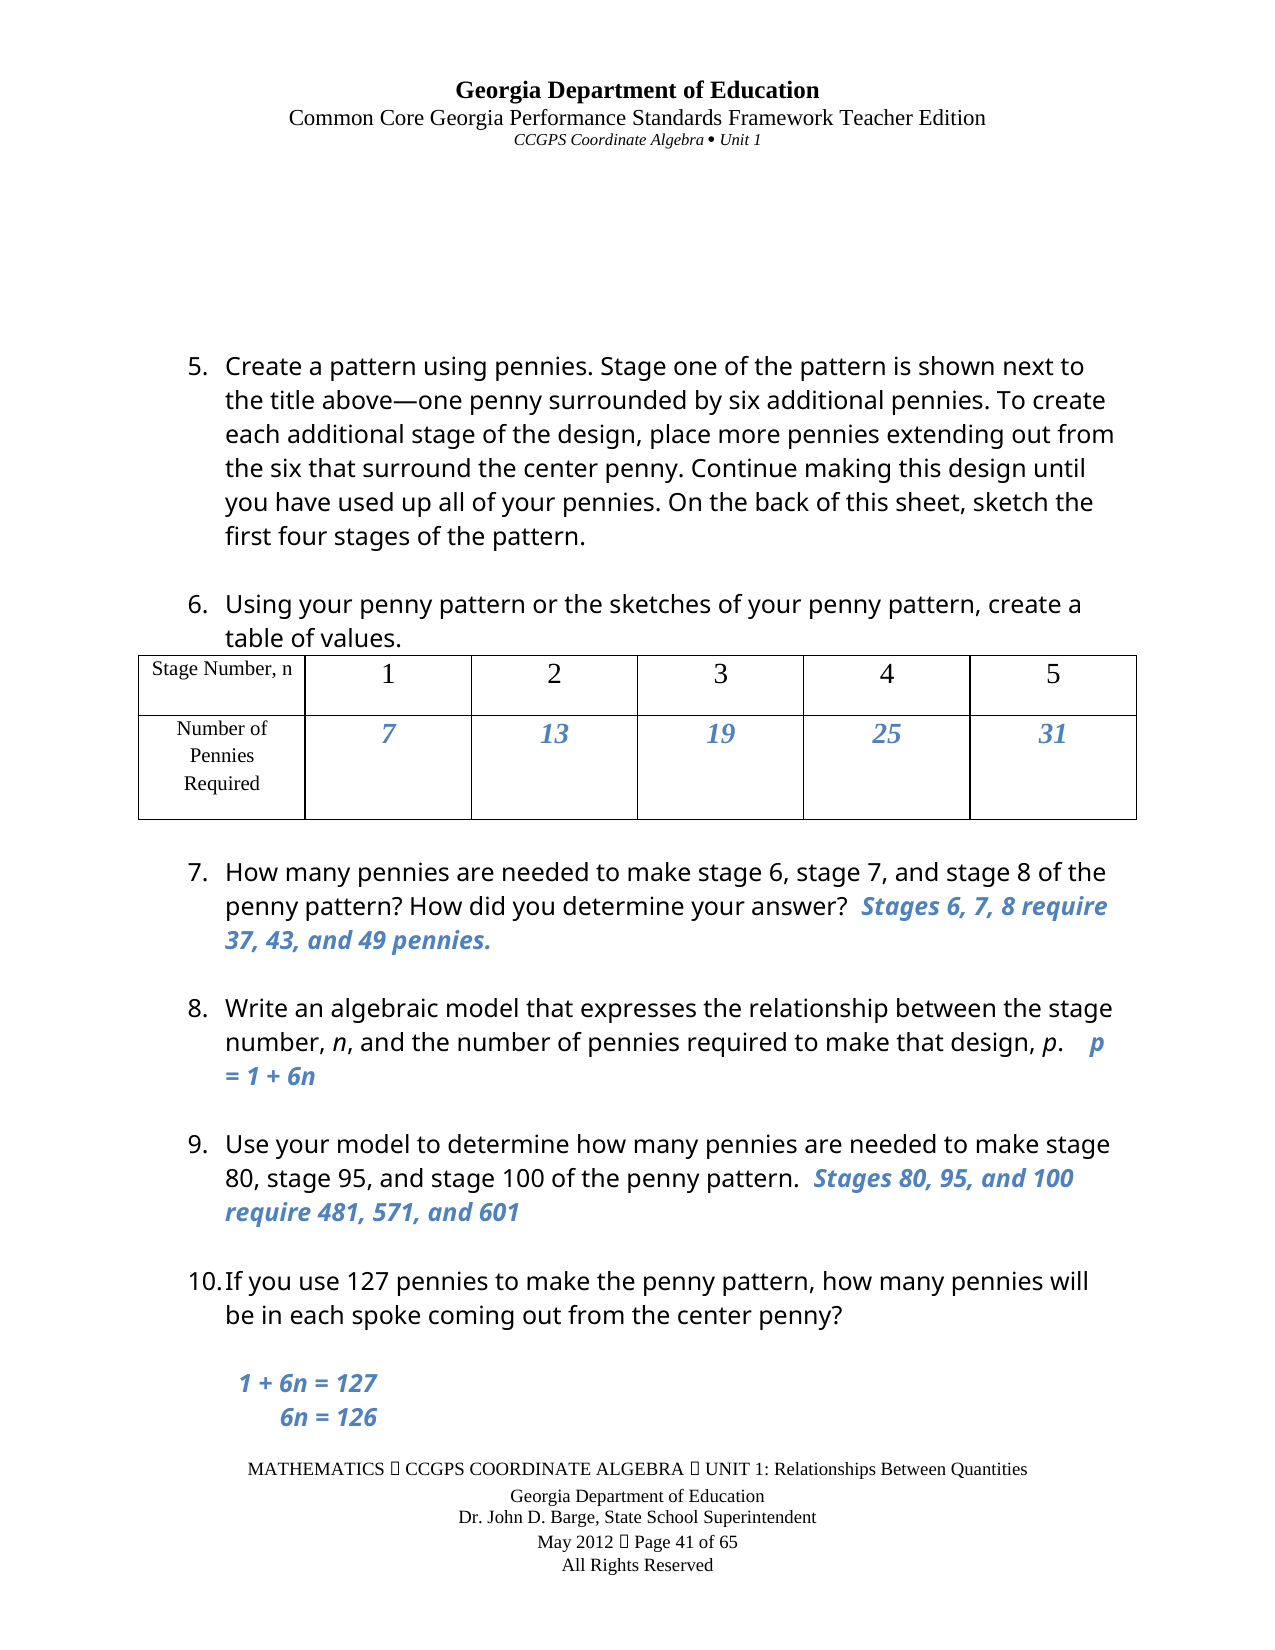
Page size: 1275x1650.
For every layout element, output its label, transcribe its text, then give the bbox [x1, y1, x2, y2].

table_header 4 [804, 656, 969, 715]
list How many pennies are needed to make stage 6, stage 7, and stage 8 of the penny pattern? How did you determine your answer? Stages 6, 7, 8 require 37, 43, and 49 pennies. [187, 854, 1125, 957]
list Using your penny pattern or the sketches of your penny pattern, create a table of values. [187, 587, 1125, 655]
table_cell 7 [306, 716, 471, 819]
table_header 5 [971, 656, 1136, 715]
text 1 + 6n = 127 [225, 1365, 1125, 1399]
table_cell 31 [971, 716, 1136, 819]
list Use your model to determine how many pennies are needed to make stage 80, stage 95, and stage 100 of the penny pattern. Stages 80, 95, and 100 require 481, 571, and 601 [187, 1127, 1125, 1229]
table_cell 13 [472, 716, 637, 819]
table_cell Number of Pennies Required [139, 716, 304, 819]
table_header 1 [306, 656, 471, 715]
list Write an algebraic model that expresses the relationship between the stage number, n, and the number of pennies required to make that design, p. p = 1 + 6n [187, 991, 1125, 1093]
list If you use 127 pennies to make the penny pattern, how many pennies will be in each spoke coming out from the center penny? [187, 1263, 1125, 1331]
list Create a pattern using pennies. Stage one of the pattern is shown next to the title above—one penny surrounded by six additional pennies. To create each additional stage of the design, place more pennies extending out from the six that surround the center penny. Continue making this design until you have used up all of your pennies. On the back of this sheet, sketch the first four stages of the pattern. [187, 348, 1125, 553]
table_header 2 [472, 656, 637, 715]
table_cell 19 [638, 716, 803, 819]
table_header Stage Number, n [139, 656, 304, 715]
table_cell 25 [804, 716, 969, 819]
text 6n = 126 [150, 1399, 1125, 1433]
table_header 3 [638, 656, 803, 715]
